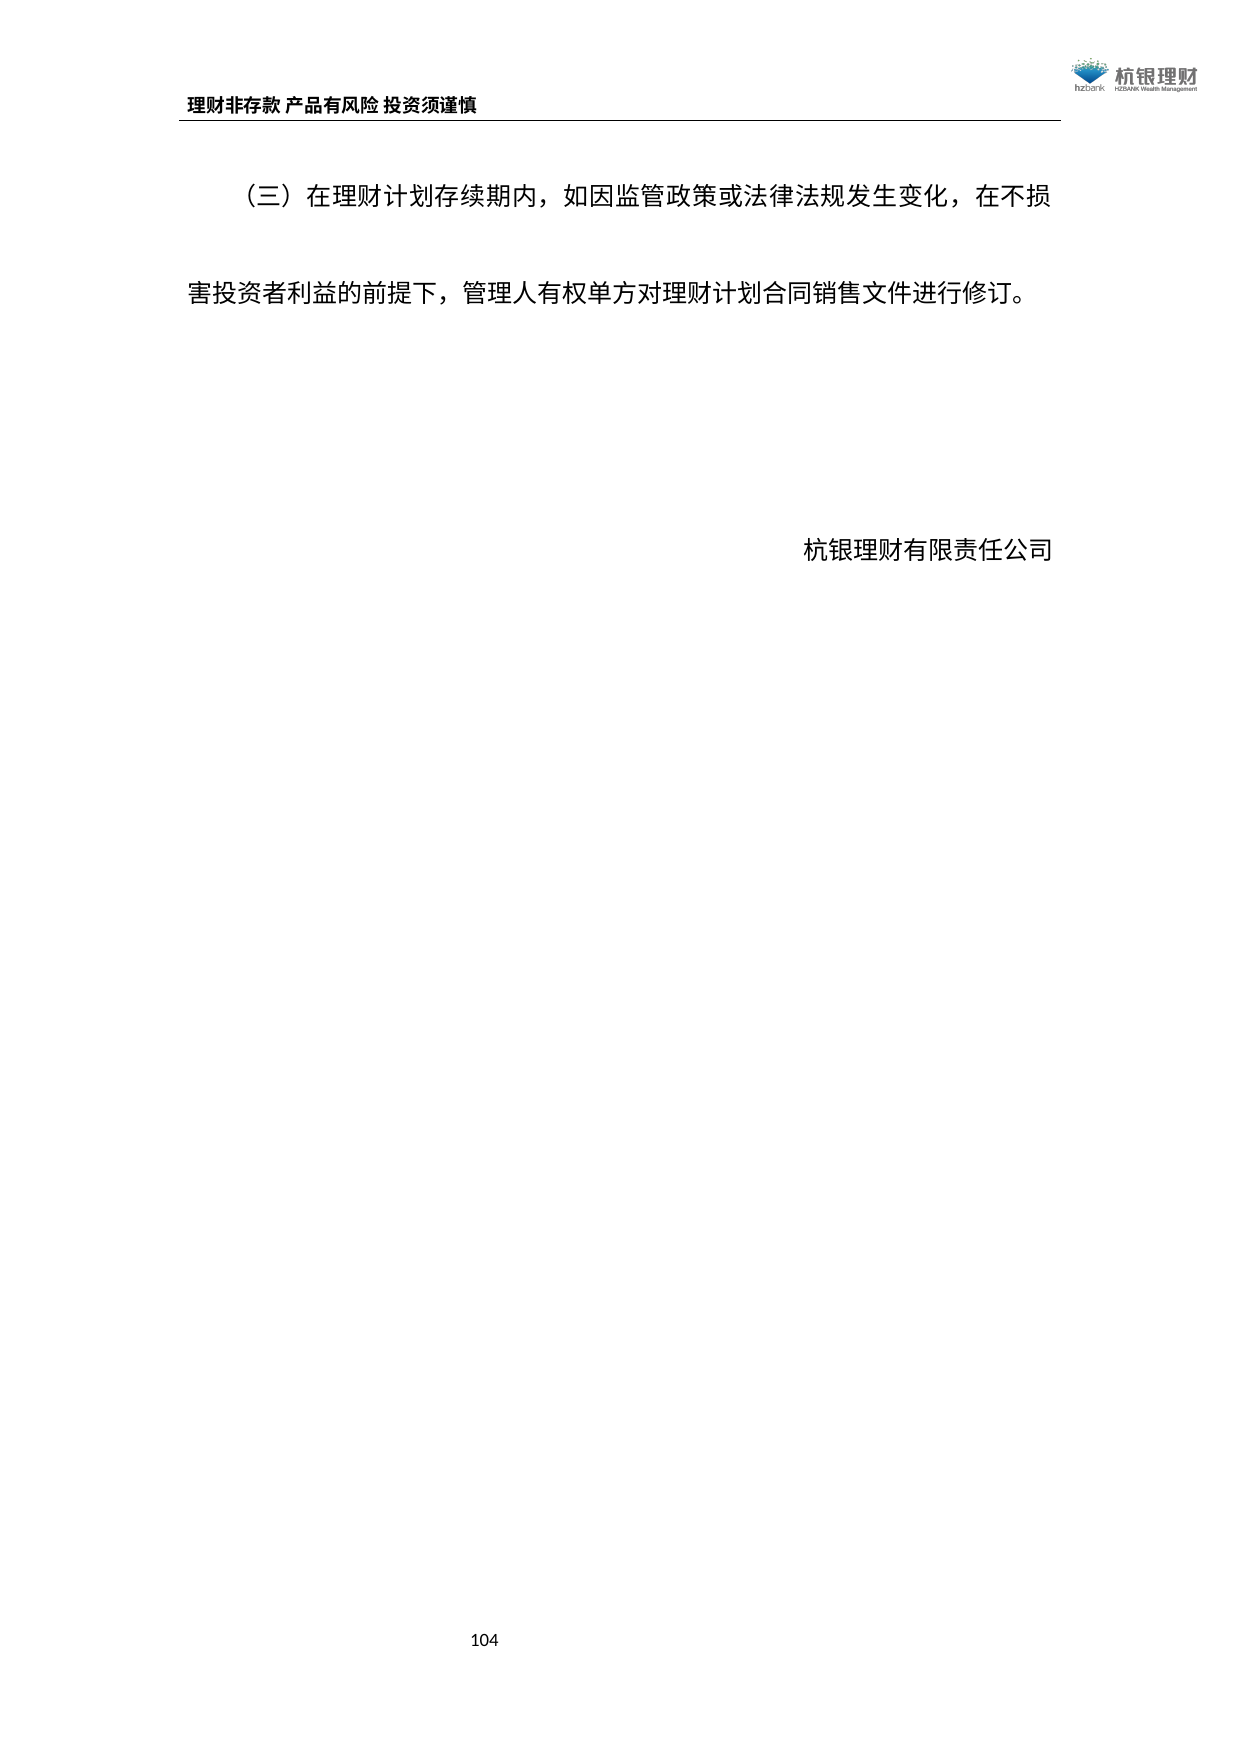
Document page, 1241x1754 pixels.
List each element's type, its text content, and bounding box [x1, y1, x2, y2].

list 在理财计划存续期内，如因监管政策或法律法规发生变化，在不损害投资者利益的前提下，管理人有权单方对理财计划合同销售文件进行修订。 [187, 162, 1053, 324]
text 杭银理财有限责任公司 [187, 516, 1053, 581]
picture [1027, 0, 1240, 151]
